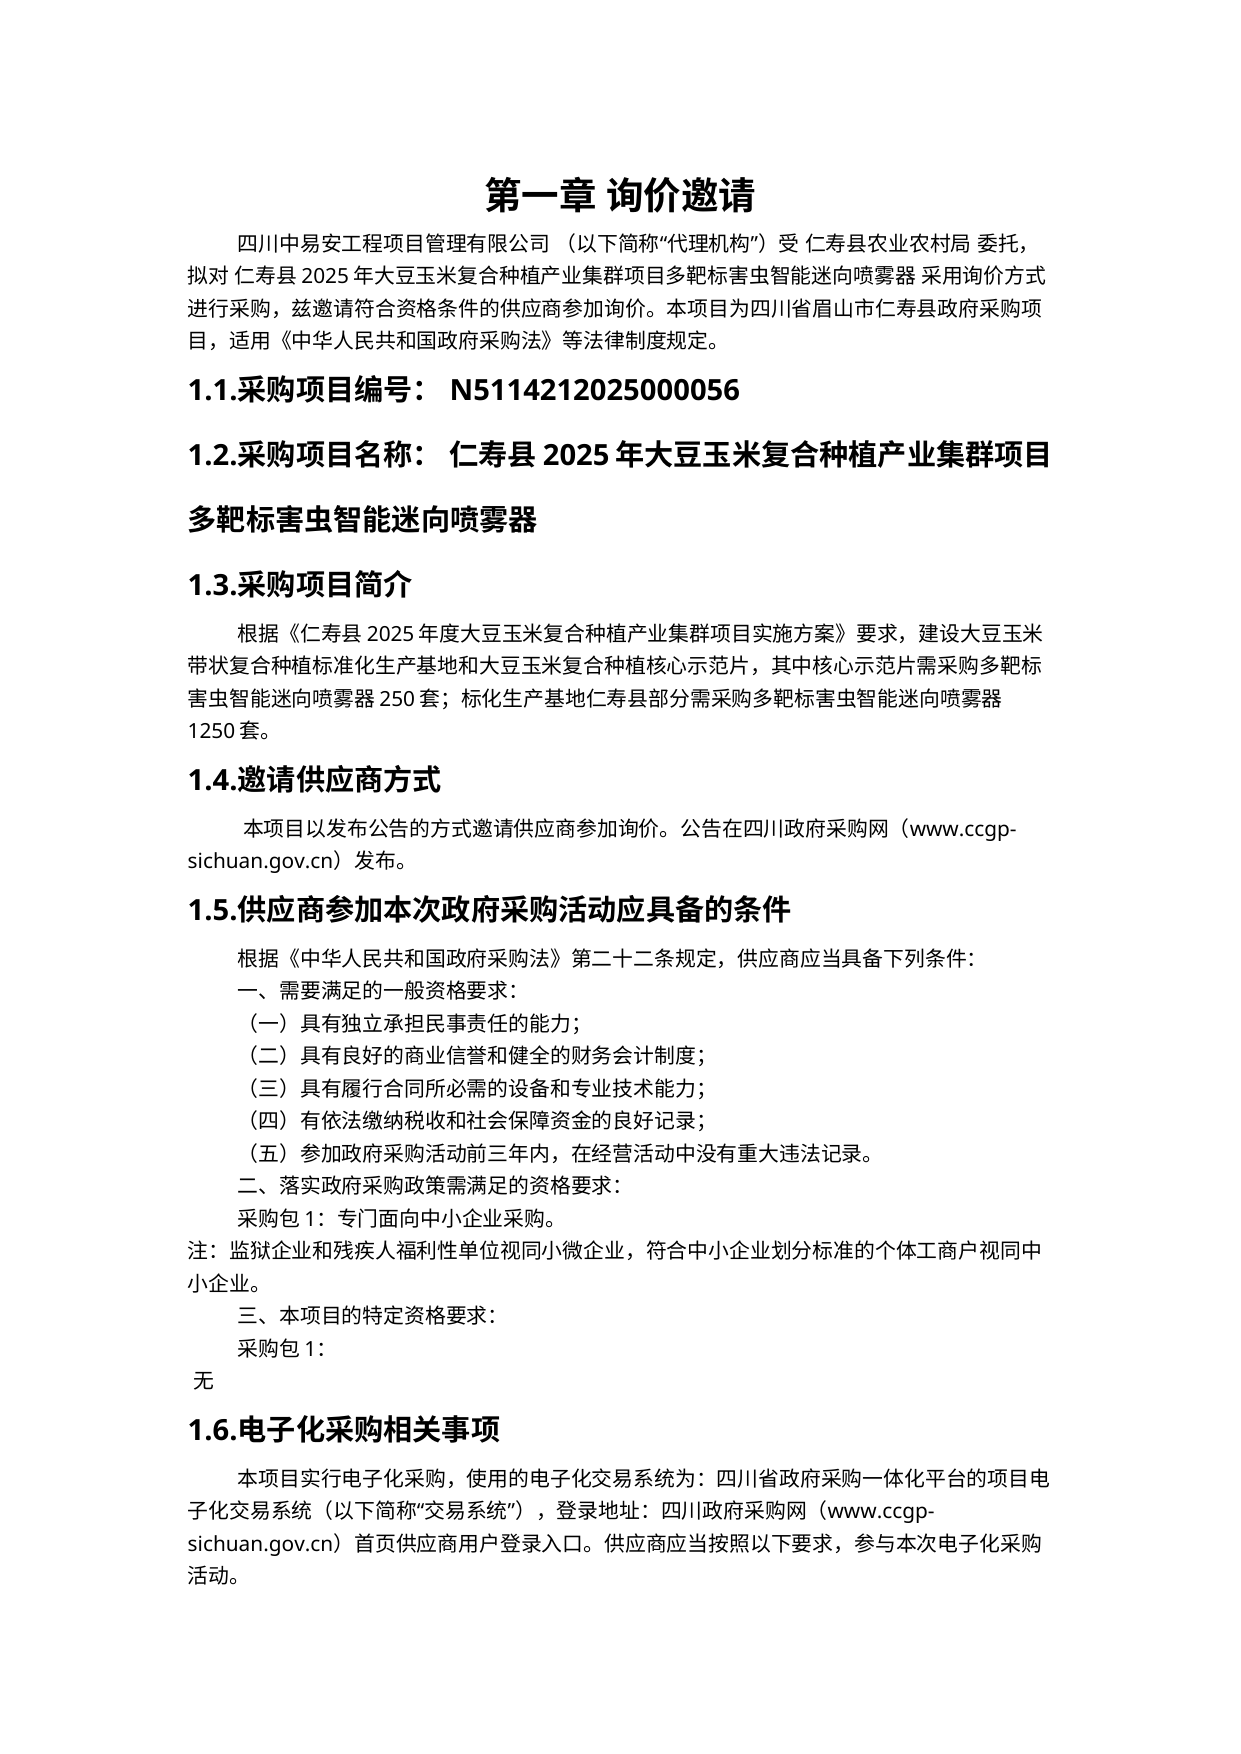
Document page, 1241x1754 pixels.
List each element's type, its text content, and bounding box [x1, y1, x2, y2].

text 1.4.邀请供应商方式 [187, 747, 1053, 812]
text 一、需要满足的一般资格要求： [187, 974, 1053, 1007]
text 注：监狱企业和残疾人福利性单位视同小微企业，符合中小企业划分标准的个体工商户视同中小企业。 [187, 1234, 1053, 1299]
text （五）参加政府采购活动前三年内，在经营活动中没有重大违法记录。 [187, 1137, 1053, 1169]
text （四）有依法缴纳税收和社会保障资金的良好记录； [187, 1104, 1053, 1137]
text 四川中易安工程项目管理有限公司 （以下简称“代理机构”）受 仁寿县农业农村局 委托，拟对 仁寿县2025年大豆玉米复合种植产业集群项目多靶标害虫智能迷向喷雾器 采用询价方式进行采购，兹邀请符合资格条件的供应商参加询价。本项目为四川省眉山市仁寿县政府采购项目，适用《中华人民共和国政府采购法》等法律制度规定。 [187, 227, 1053, 357]
text 无 [187, 1364, 1053, 1397]
text 第一章 询价邀请 [187, 162, 1053, 227]
text 1.2.采购项目名称： 仁寿县2025年大豆玉米复合种植产业集群项目多靶标害虫智能迷向喷雾器 [187, 422, 1053, 552]
text 采购包1：专门面向中小企业采购。 [187, 1202, 1053, 1234]
text （一）具有独立承担民事责任的能力； [187, 1007, 1053, 1039]
text 1.3.采购项目简介 [187, 552, 1053, 617]
text 根据《中华人民共和国政府采购法》第二十二条规定，供应商应当具备下列条件： [187, 942, 1053, 974]
text 1.1.采购项目编号： N5114212025000056 [187, 357, 1053, 422]
text 1.5.供应商参加本次政府采购活动应具备的条件 [187, 877, 1053, 942]
text （三）具有履行合同所必需的设备和专业技术能力； [187, 1072, 1053, 1104]
text 根据《仁寿县2025年度大豆玉米复合种植产业集群项目实施方案》要求，建设大豆玉米带状复合种植标准化生产基地和大豆玉米复合种植核心示范片，其中核心示范片需采购多靶标害虫智能迷向喷雾器250套；标化生产基地仁寿县部分需采购多靶标害虫智能迷向喷雾器1250套。 [187, 617, 1053, 747]
text 本项目以发布公告的方式邀请供应商参加询价。公告在四川政府采购网（www.ccgp-sichuan.gov.cn）发布。 [187, 812, 1053, 877]
text 二、落实政府采购政策需满足的资格要求： [187, 1169, 1053, 1202]
text 三、本项目的特定资格要求： [187, 1299, 1053, 1332]
text （二）具有良好的商业信誉和健全的财务会计制度； [187, 1039, 1053, 1072]
text 本项目实行电子化采购，使用的电子化交易系统为：四川省政府采购一体化平台的项目电子化交易系统（以下简称“交易系统”），登录地址：四川政府采购网（www.ccgp-sichuan.gov.cn）首页供应商用户登录入口。供应商应当按照以下要求，参与本次电子化采购活动。 [187, 1462, 1053, 1592]
text 1.6.电子化采购相关事项 [187, 1397, 1053, 1462]
text 采购包1： [187, 1332, 1053, 1364]
